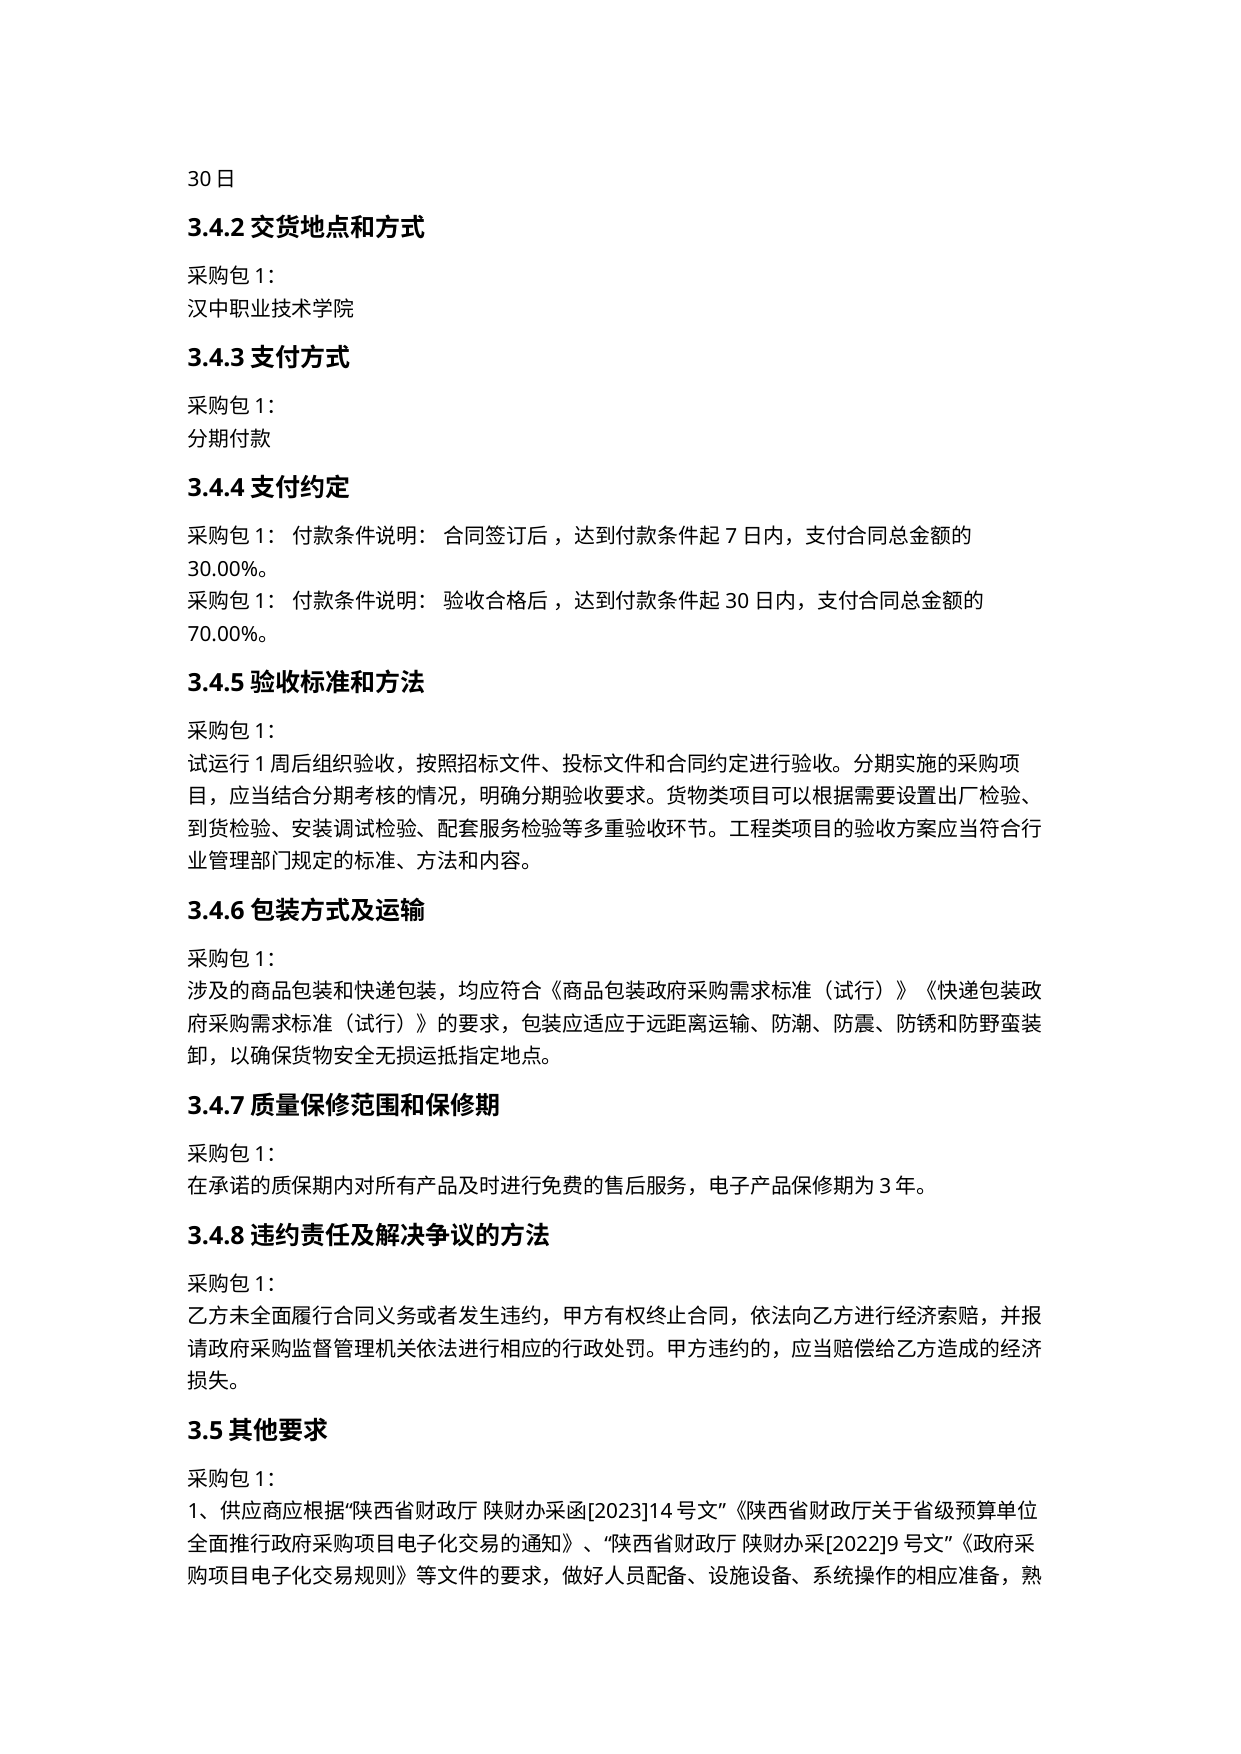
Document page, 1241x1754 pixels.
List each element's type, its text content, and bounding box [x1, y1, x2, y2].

text 3.5其他要求 [187, 1397, 1053, 1462]
text 3.4.2交货地点和方式 [187, 194, 1053, 259]
text 采购包1： [187, 1137, 1053, 1169]
text 采购包1： 付款条件说明： 合同签订后 ，达到付款条件起 7 日内，支付合同总金额的 30.00%。 [187, 519, 1053, 584]
text 3.4.4支付约定 [187, 454, 1053, 519]
text 在承诺的质保期内对所有产品及时进行免费的售后服务，电子产品保修期为3年。 [187, 1169, 1053, 1202]
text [187, 1494, 1053, 1592]
text 汉中职业技术学院 [187, 292, 1053, 324]
text 采购包1： [187, 389, 1053, 422]
text 涉及的商品包装和快递包装，均应符合《商品包装政府采购需求标准（试行）》《快递包装政府采购需求标准（试行）》的要求，包装应适应于远距离运输、防潮、防震、防锈和防野蛮装卸，以确保货物安全无损运抵指定地点。 [187, 974, 1053, 1072]
text 采购包1： [187, 1462, 1053, 1494]
text 3.4.6包装方式及运输 [187, 877, 1053, 942]
text 采购包1： [187, 942, 1053, 974]
text 采购包1： [187, 1267, 1053, 1299]
text 3.4.7质量保修范围和保修期 [187, 1072, 1053, 1137]
text 乙方未全面履行合同义务或者发生违约，甲方有权终止合同，依法向乙方进行经济索赔，并报请政府采购监督管理机关依法进行相应的行政处罚。甲方违约的，应当赔偿给乙方造成的经济损失。 [187, 1299, 1053, 1397]
text 采购包1： [187, 714, 1053, 747]
text 3.4.3支付方式 [187, 324, 1053, 389]
text 30日 [187, 162, 1053, 194]
text 采购包1： 付款条件说明： 验收合格后 ，达到付款条件起 30 日内，支付合同总金额的 70.00%。 [187, 584, 1053, 649]
text 分期付款 [187, 422, 1053, 454]
text 3.4.8违约责任及解决争议的方法 [187, 1202, 1053, 1267]
text 采购包1： [187, 259, 1053, 292]
text 3.4.5验收标准和方法 [187, 649, 1053, 714]
text 试运行1周后组织验收，按照招标文件、投标文件和合同约定进行验收。分期实施的采购项目，应当结合分期考核的情况，明确分期验收要求。货物类项目可以根据需要设置出厂检验、到货检验、安装调试检验、配套服务检验等多重验收环节。工程类项目的验收方案应当符合行业管理部门规定的标准、方法和内容。 [187, 747, 1053, 877]
